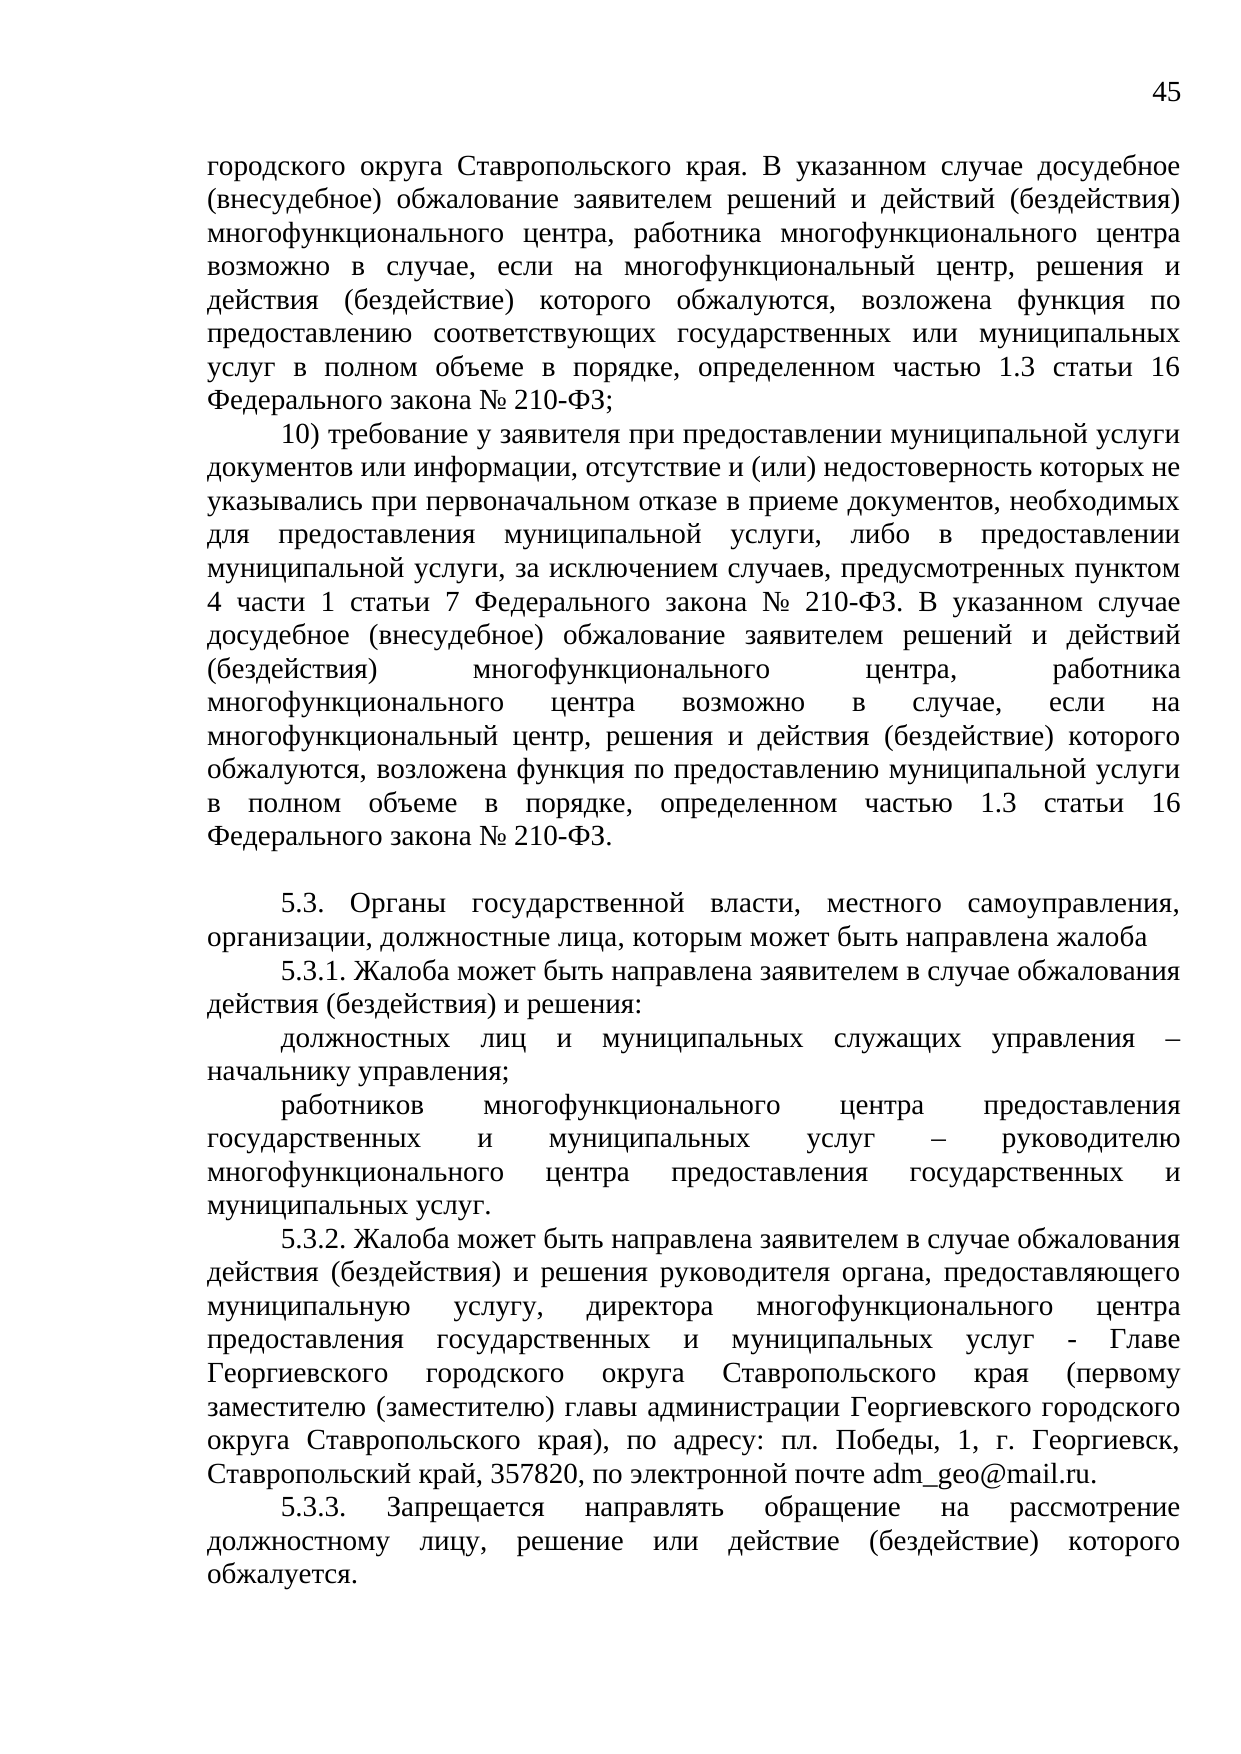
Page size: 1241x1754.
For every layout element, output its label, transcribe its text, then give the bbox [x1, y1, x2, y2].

text работников многофункционального центра предоставления государственных и муниципальных услуг – руководителю многофункционального центра предоставления государственных и муниципальных услуг. [207, 1087, 1181, 1221]
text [207, 148, 1181, 416]
text 10) требование у заявителя при предоставлении муниципальной услуги документов или информации, отсутствие и (или) недостоверность которых не указывались при первоначальном отказе в приеме документов, необходимых для предоставления муниципальной услуги, либо в предоставлении муниципальной услуги, за исключением случаев, предусмотренных пунктом 4 части 1 статьи 7 Федерального закона № 210-ФЗ. В указанном случае досудебное (внесудебное) обжалование заявителем решений и действий (бездействия) многофункционального центра, работника многофункционального центра возможно в случае, если на многофункциональный центр, решения и действия (бездействие) которого обжалуются, возложена функция по предоставлению муниципальной услуги в полном объеме в порядке, определенном частью 1.3 статьи 16 Федерального закона № 210-ФЗ. [207, 416, 1181, 852]
text должностных лиц и муниципальных служащих управления – начальнику управления; [207, 1020, 1181, 1087]
text 5.3.2. Жалоба может быть направлена заявителем в случае обжалования действия (бездействия) и решения руководителя органа, предоставляющего муниципальную услугу, директора многофункционального центра предоставления государственных и муниципальных услуг - Главе Георгиевского городского округа Ставропольского края (первому заместителю (заместителю) главы администрации Георгиевского городского округа Ставропольского края), по адресу: пл. Победы, . Георгиевск, Ставропольский край, 357820, по электронной почте adm_gео@mail.ru. [207, 1221, 1181, 1489]
text 5.3.3. Запрещается направлять обращение на рассмотрение должностному лицу, решение или действие (бездействие) которого обжалуется. [207, 1489, 1181, 1590]
text 5.3.1. Жалоба может быть направлена заявителем в случае обжалования действия (бездействия) и решения: [207, 953, 1181, 1020]
text 5.3. Органы государственной власти, местного самоуправления, организации, должностные лица, которым может быть направлена жалоба [207, 886, 1181, 953]
